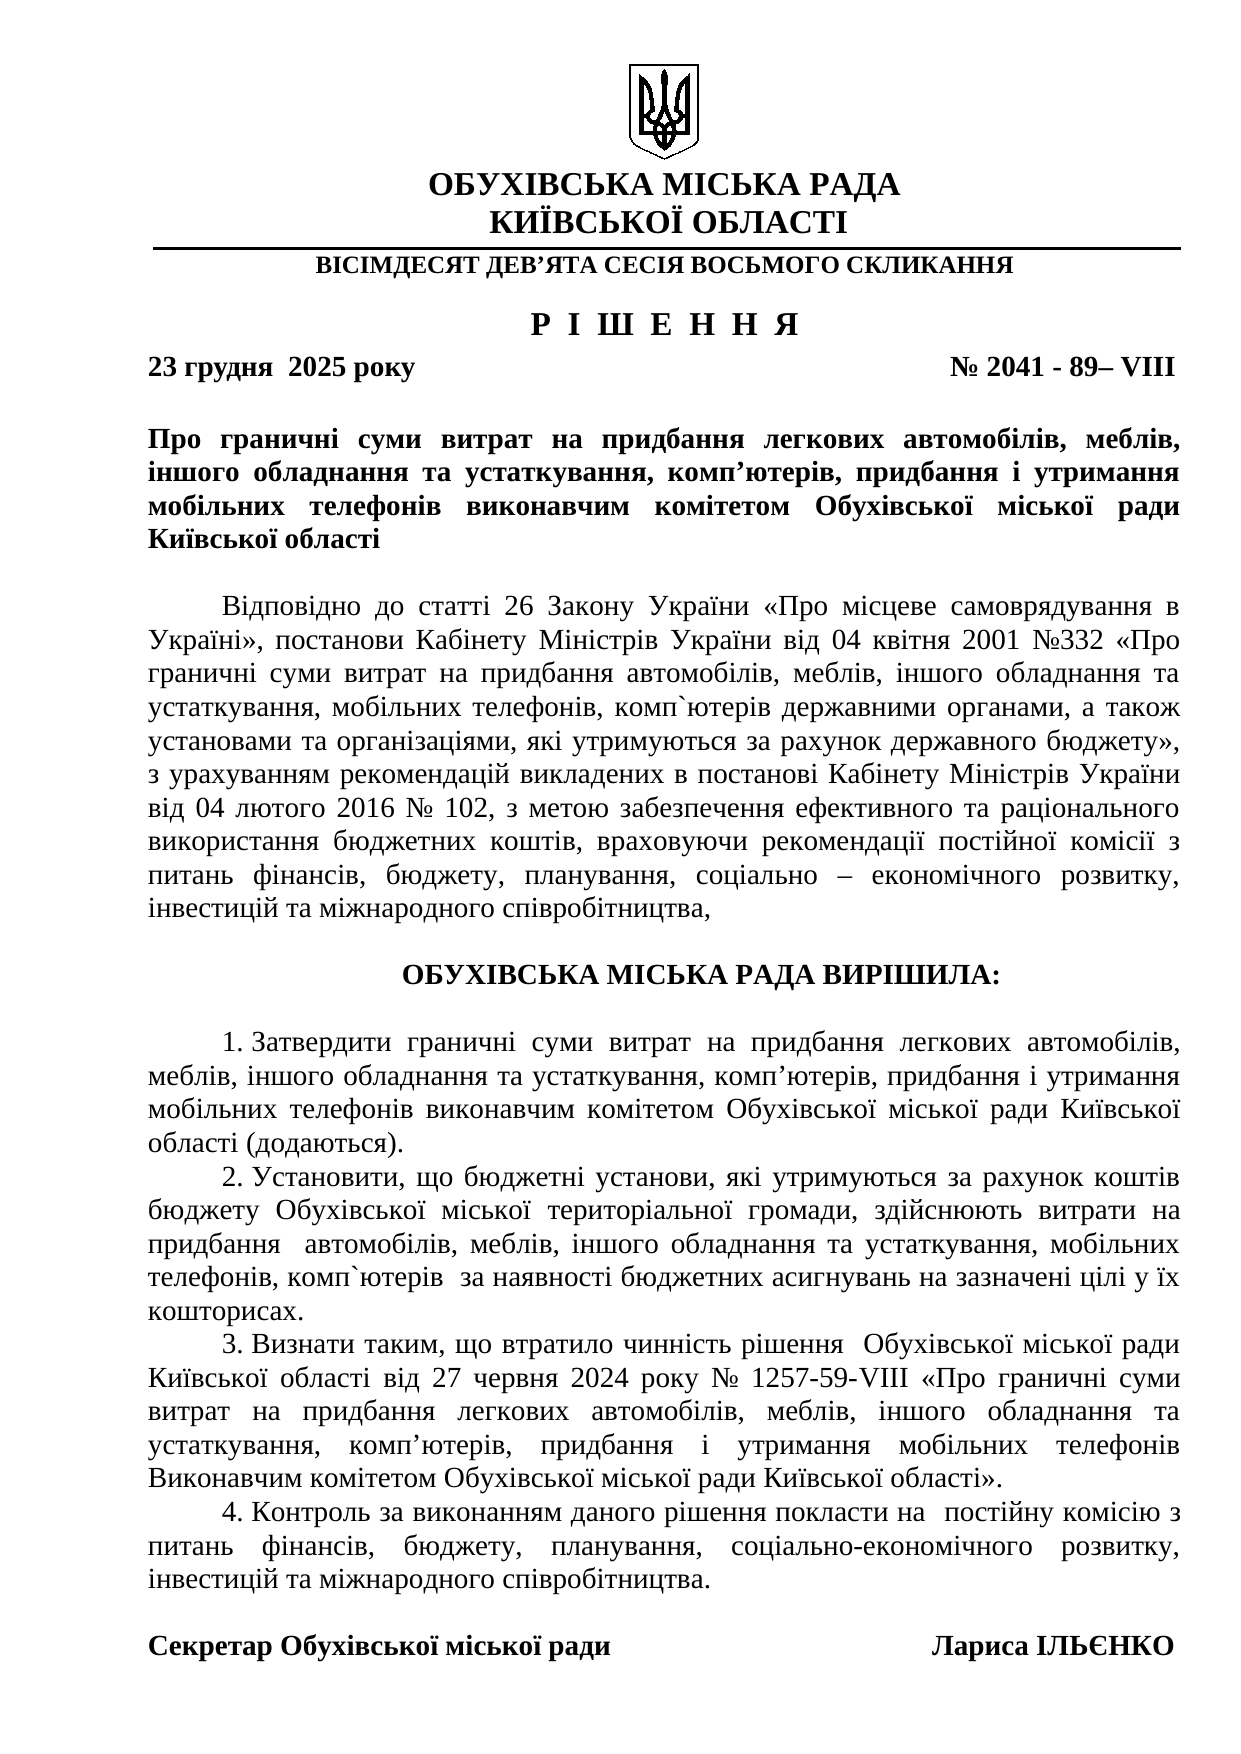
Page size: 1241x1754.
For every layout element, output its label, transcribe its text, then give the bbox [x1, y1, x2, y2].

text ОБУХІВСЬКА МІСЬКА РАДА ВИРІШИЛА: [148, 957, 1181, 991]
text Про граничні суми витрат на придбання легкових автомобілів, меблів, іншого обладнання та устаткування, комп’ютерів, придбання і утримання мобільних телефонів виконавчим комітетом Обухівської міської ради Київської області [148, 421, 1181, 555]
list Затвердити граничні суми витрат на придбання легкових автомобілів, меблів, іншого обладнання та устаткування, комп’ютерів, придбання і утримання мобільних телефонів виконавчим комітетом Обухівської міської ради Київської області (додаються). [148, 1024, 1181, 1159]
text Секретар Обухівської міської ради Лариса ІЛЬЄНКО [148, 1628, 1181, 1662]
text ОБУХІВСЬКА МІСЬКА РАДА [148, 164, 1181, 202]
list Контроль за виконанням даного рішення покласти на постійну комісію з питань фінансів, бюджету, планування, соціально-економічного розвитку, інвестицій та міжнародного співробітництва. [148, 1494, 1181, 1595]
list Визнати таким, що втратило чинність рішення Обухівської міської ради Київської області від 27 червня 2024 року № 1257-59-VIII «Про граничні суми витрат на придбання легкових автомобілів, меблів, іншого обладнання та устаткування, комп’ютерів, придбання і утримання мобільних телефонів Виконавчим комітетом Обухівської міської ради Київської області». [148, 1326, 1181, 1494]
text ВІСІМДЕСЯТ ДЕВ’ЯТА СЕСІЯ ВОСЬМОГО СКЛИКАННЯ [148, 250, 1181, 279]
text 23 грудня 2025 року № 2041 - 89– VІІІ [148, 349, 1181, 382]
text Р І Ш Е Н Н Я [148, 304, 1181, 342]
list Установити, що бюджетні установи, які утримуються за рахунок коштів бюджету Обухівської міської територіальної громади, здійснюють витрати на придбання автомобілів, меблів, іншого обладнання та устаткування, мобільних телефонів, комп`ютерів за наявності бюджетних асигнувань на зазначені цілі у їх кошторисах. [148, 1159, 1181, 1326]
text КИЇВСЬКОЇ ОБЛАСТІ [148, 202, 1181, 240]
text Відповідно до статті 26 Закону України «Про місцеве самоврядування в Україні», постанови Кабінету Міністрів України від 04 квітня 2001 №332 «Про граничні суми витрат на придбання автомобілів, меблів, іншого обладнання та устаткування, мобільних телефонів, комп`ютерів державними органами, а також установами та організаціями, які утримуються за рахунок державного бюджету», з урахуванням рекомендацій викладених в постанові Кабінету Міністрів України від 04 лютого 2016 № 102, з метою забезпечення ефективного та раціонального використання бюджетних коштів, враховуючи рекомендації постійної комісії з питань фінансів, бюджету, планування, соціально – економічного розвитку, інвестицій та міжнародного співробітництва, [148, 588, 1181, 924]
